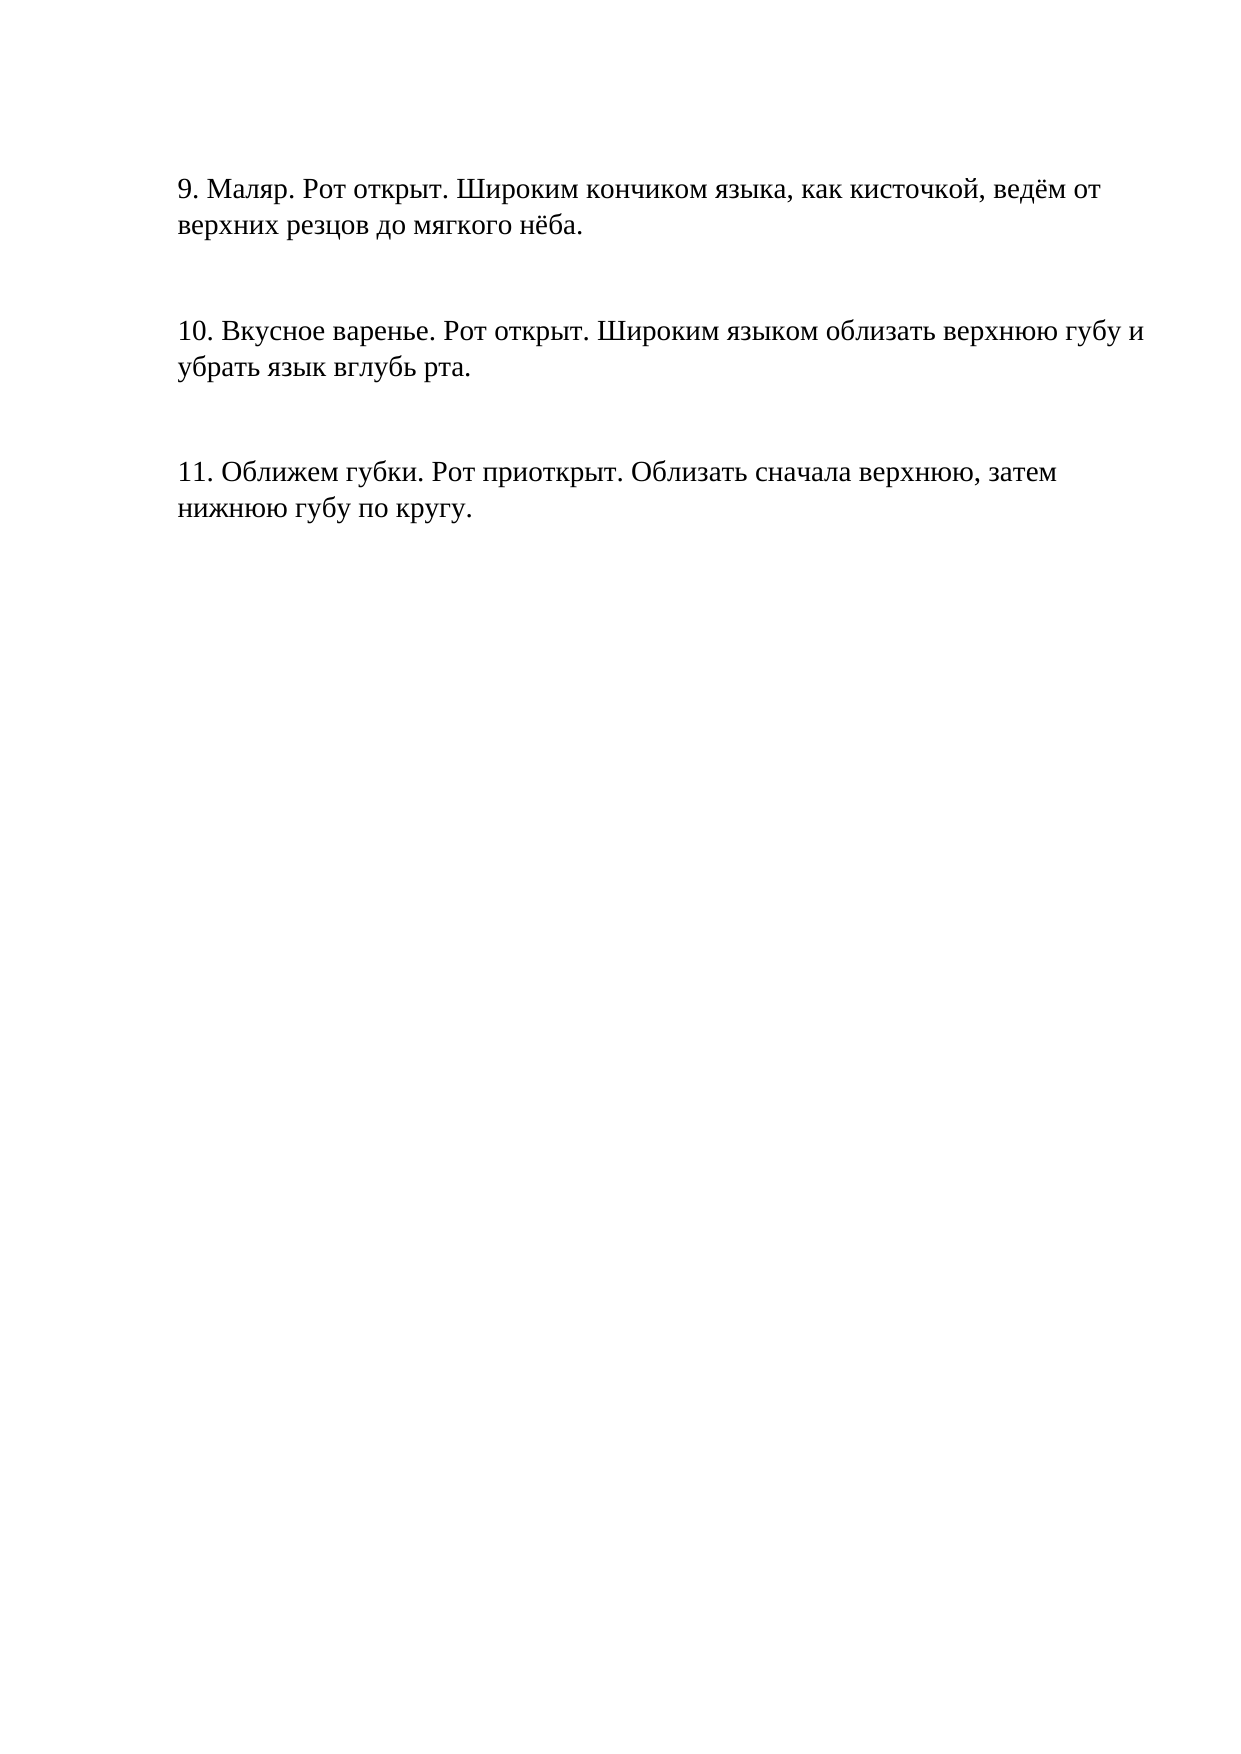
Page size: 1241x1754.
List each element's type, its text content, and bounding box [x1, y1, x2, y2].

text 9. Маляр. Рот открыт. Широким кончиком языка, как кисточкой, ведём от верхних резцов до мягкого нёба. [177, 171, 1152, 241]
text 10. Вкусное варенье. Рот открыт. Широким языком облизать верхнюю губу и убрать язык вглубь рта. [177, 313, 1152, 382]
text 11. Оближем губки. Рот приоткрыт. Облизать сначала верхнюю, затем нижнюю губу по кругу. [177, 454, 1152, 524]
